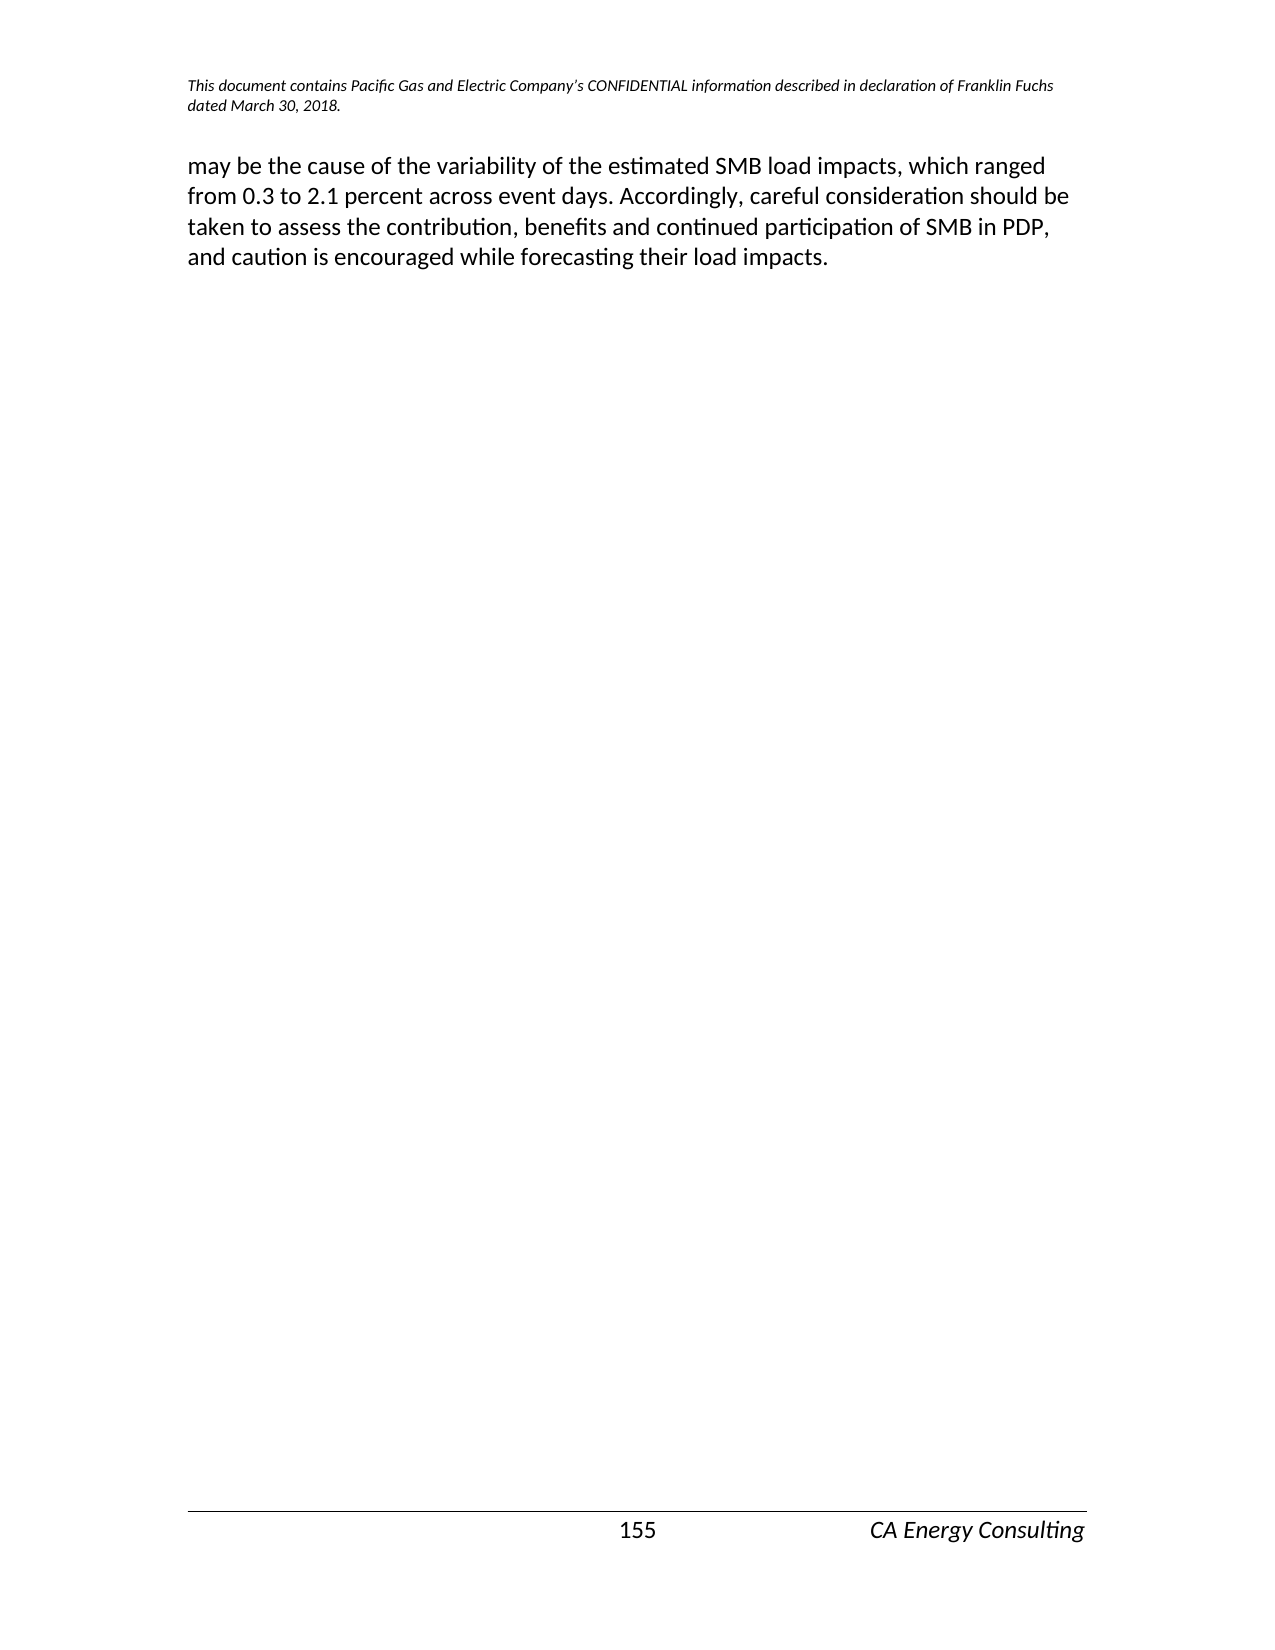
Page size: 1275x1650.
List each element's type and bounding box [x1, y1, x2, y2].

text [187, 150, 1087, 272]
